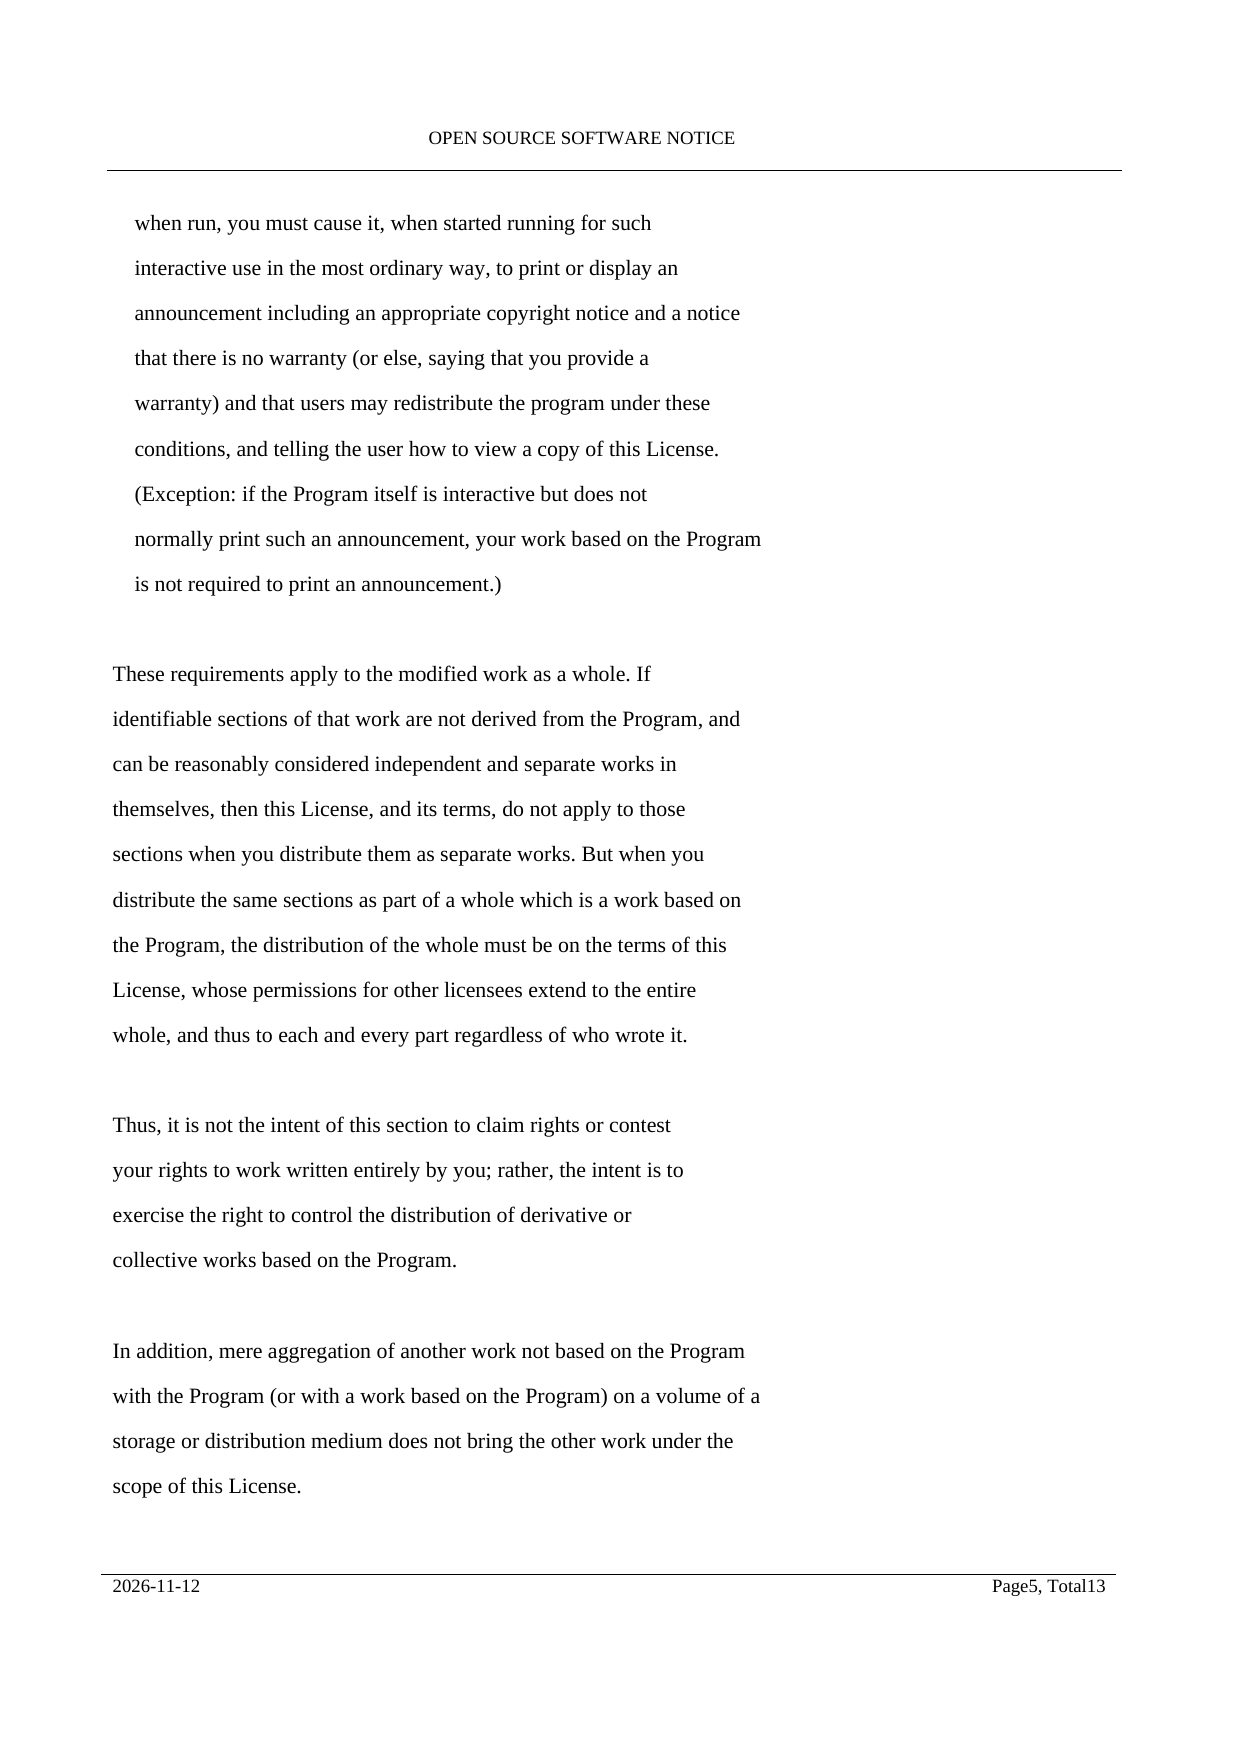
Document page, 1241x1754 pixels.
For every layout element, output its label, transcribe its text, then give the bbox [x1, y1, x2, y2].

text the Program, the distribution of the whole must be on the terms of this [112, 928, 1128, 961]
text conditions, and telling the user how to view a copy of this License. [112, 432, 1128, 464]
text themselves, then this License, and its terms, do not apply to those [112, 793, 1128, 825]
text when run, you must cause it, when started running for such [112, 206, 1128, 239]
text scope of this License. [112, 1469, 1128, 1502]
text storage or distribution medium does not bring the other work under the [112, 1424, 1128, 1457]
text These requirements apply to the modified work as a whole. If [112, 657, 1128, 690]
text exercise the right to control the distribution of derivative or [112, 1199, 1128, 1231]
text identifiable sections of that work are not derived from the Program, and [112, 702, 1128, 735]
text collective works based on the Program. [112, 1244, 1128, 1276]
text your rights to work written entirely by you; rather, the intent is to [112, 1153, 1128, 1186]
text is not required to print an announcement.) [112, 567, 1128, 600]
text warranty) and that users may redistribute the program under these [112, 387, 1128, 419]
text distribute the same sections as part of a whole which is a work based on [112, 883, 1128, 915]
text whole, and thus to each and every part regardless of who wrote it. [112, 1018, 1128, 1051]
text (Exception: if the Program itself is interactive but does not [112, 477, 1128, 509]
text interactive use in the most ordinary way, to print or display an [112, 251, 1128, 284]
text Thus, it is not the intent of this section to claim rights or contest [112, 1108, 1128, 1141]
text that there is no warranty (or else, saying that you provide a [112, 342, 1128, 374]
text can be reasonably considered independent and separate works in [112, 748, 1128, 780]
text sections when you distribute them as separate works. But when you [112, 838, 1128, 870]
text In addition, mere aggregation of another work not based on the Program [112, 1334, 1128, 1366]
text normally print such an announcement, your work based on the Program [112, 522, 1128, 554]
text with the Program (or with a work based on the Program) on a volume of a [112, 1379, 1128, 1412]
text announcement including an appropriate copyright notice and a notice [112, 297, 1128, 329]
text License, whose permissions for other licensees extend to the entire [112, 973, 1128, 1006]
